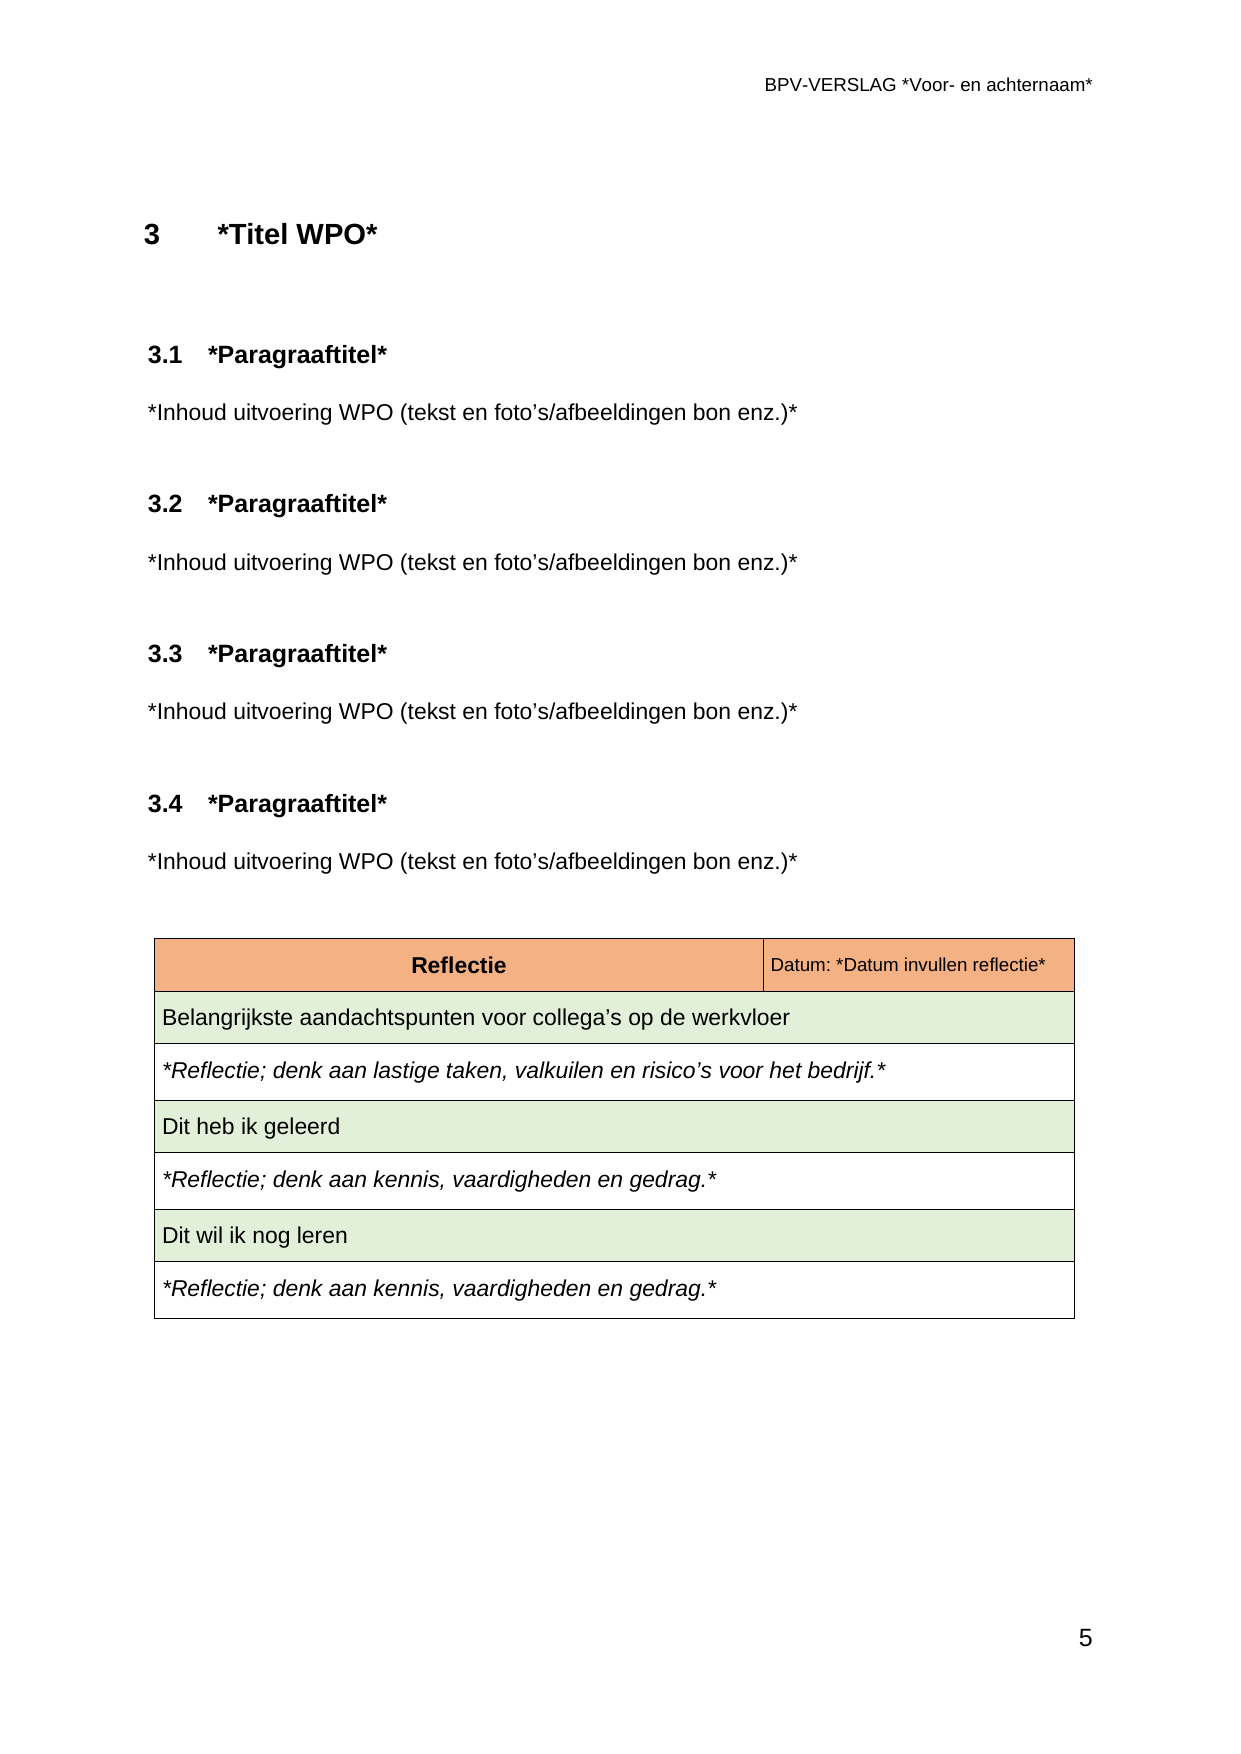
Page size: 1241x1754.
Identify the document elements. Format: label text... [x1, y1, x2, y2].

text *Inhoud uitvoering WPO (tekst en foto’s/afbeeldingen bon enz.)* [148, 848, 1066, 874]
table_cell *Reflectie; denk aan kennis, vaardigheden en gedrag.* [155, 1153, 1074, 1209]
table_cell *Reflectie; denk aan lastige taken, valkuilen en risico’s voor het bedrijf.* [155, 1044, 1074, 1100]
text *Inhoud uitvoering WPO (tekst en foto’s/afbeeldingen bon enz.)* [148, 548, 1066, 575]
text *Inhoud uitvoering WPO (tekst en foto’s/afbeeldingen bon enz.)* [148, 399, 1066, 425]
subtitle *Paragraaftitel* [148, 789, 1092, 817]
subtitle *Paragraaftitel* [148, 340, 1092, 369]
table_cell Dit wil ik nog leren [155, 1210, 1074, 1261]
table_header Datum: *Datum invullen reflectie* [764, 939, 1074, 991]
table_header Reflectie [155, 939, 763, 991]
subtitle *Paragraaftitel* [148, 639, 1092, 668]
table_cell Belangrijkste aandachtspunten voor collega’s op de werkvloer [155, 992, 1074, 1043]
table_header *Titel WPO* [133, 192, 1078, 340]
text *Inhoud uitvoering WPO (tekst en foto’s/afbeeldingen bon enz.)* [148, 698, 1066, 724]
table_cell Dit heb ik geleerd [155, 1101, 1074, 1152]
table_cell *Reflectie; denk aan kennis, vaardigheden en gedrag.* [155, 1262, 1074, 1318]
subtitle *Paragraaftitel* [148, 489, 1092, 518]
